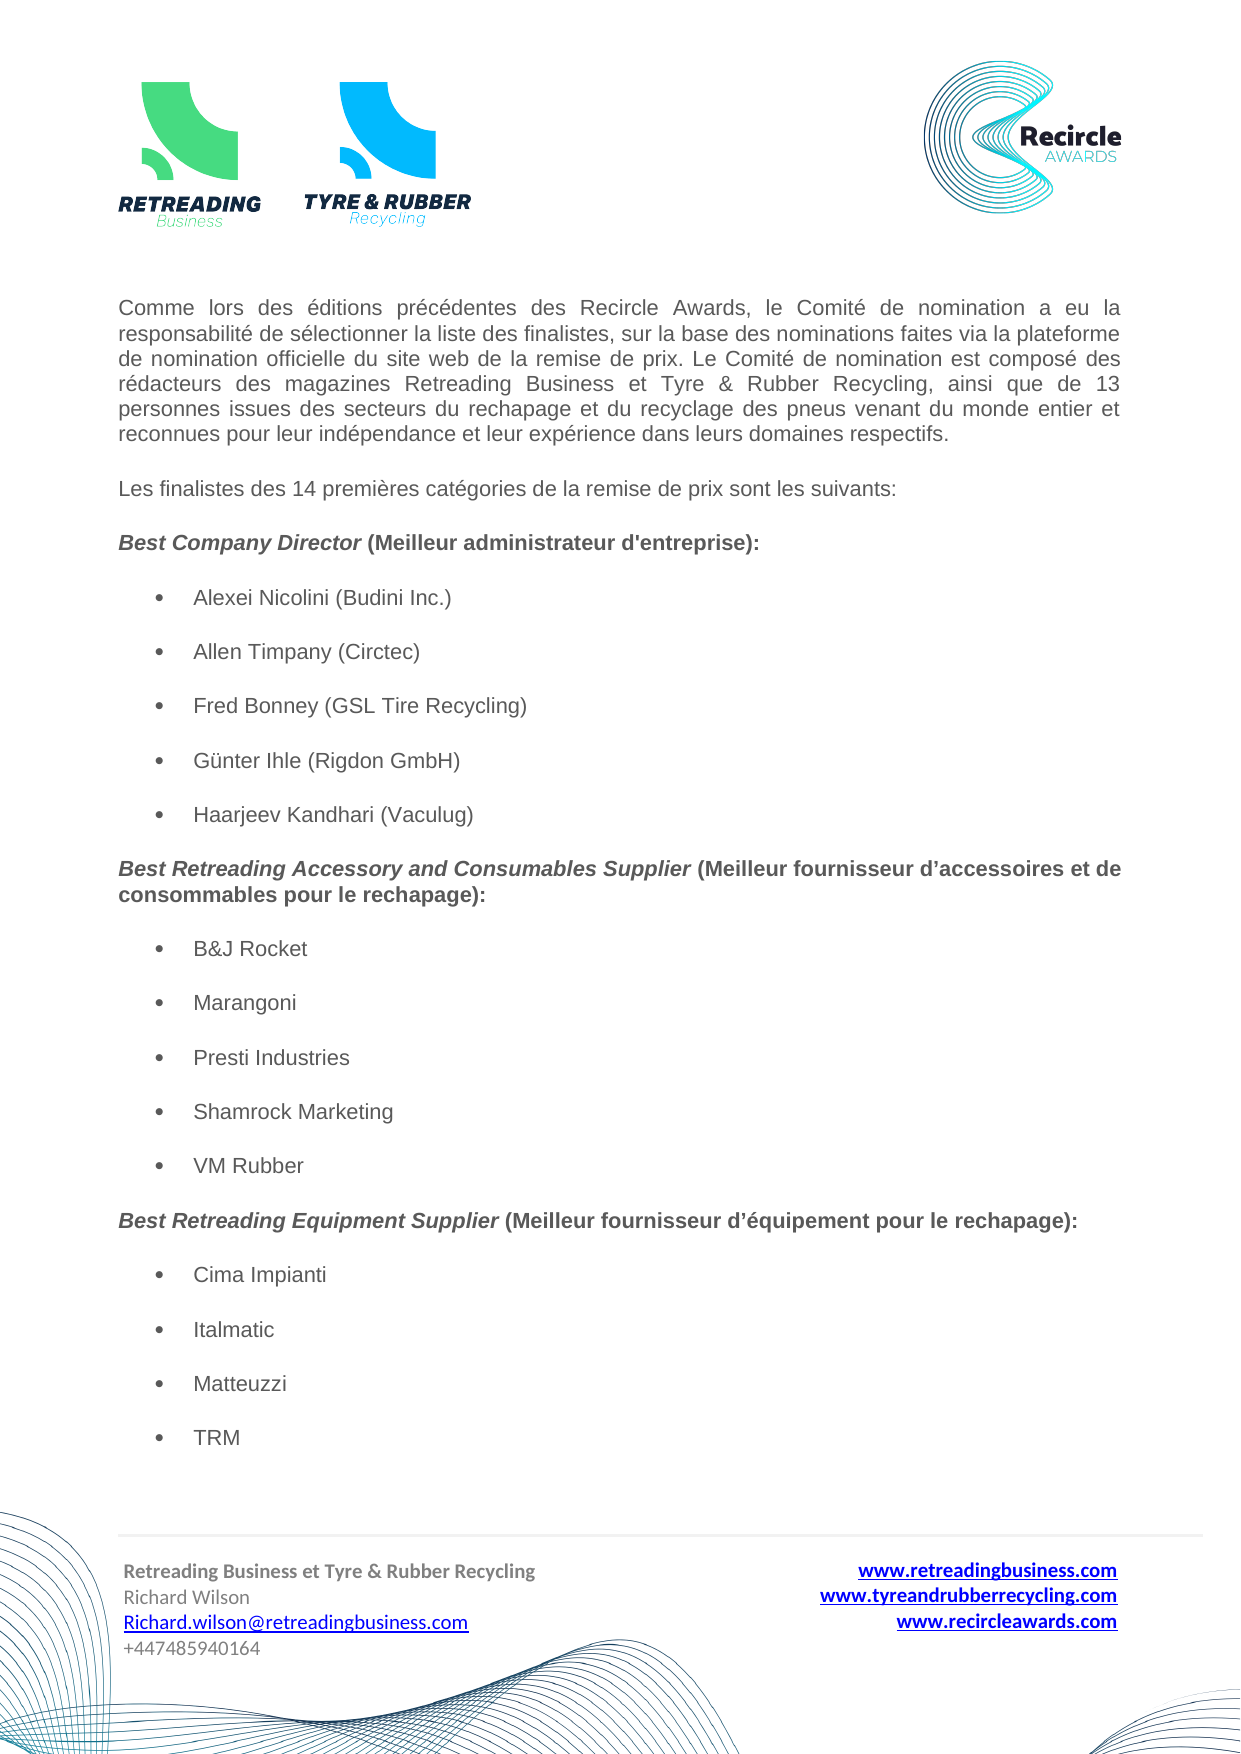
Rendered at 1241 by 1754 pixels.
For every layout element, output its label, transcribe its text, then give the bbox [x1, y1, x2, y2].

text Best Company Director (Meilleur administrateur d'entreprise): [118, 530, 1122, 555]
picture [118, 82, 261, 227]
list Fred Bonney (GSL Tire Recycling) [156, 693, 1122, 718]
list B&J Rocket [156, 936, 1122, 961]
list Cima Impianti [156, 1262, 1122, 1287]
text Les finalistes des 14 premières catégories de la remise de prix sont les suivants: [118, 476, 1122, 501]
list Günter Ihle (Rigdon GmbH) [156, 748, 1122, 773]
text Best Retreading Accessory and Consumables Supplier (Meilleur fournisseur d’accessoires et de consommables pour le rechapage): [118, 856, 1122, 907]
text Best Retreading Equipment Supplier (Meilleur fournisseur d’équipement pour le rechapage): [118, 1208, 1122, 1233]
picture [893, 38, 1152, 236]
list Haarjeev Kandhari (Vaculug) [156, 802, 1122, 827]
list Shamrock Marketing [156, 1099, 1122, 1124]
list Presti Industries [156, 1045, 1122, 1070]
list Alexei Nicolini (Budini Inc.) [156, 584, 1122, 610]
picture [304, 82, 471, 227]
list Matteuzzi [156, 1371, 1122, 1396]
list Allen Timpany (Circtec) [156, 639, 1122, 664]
list VM Rubber [156, 1153, 1122, 1179]
text Comme lors des éditions précédentes des Recircle Awards, le Comité de nomination a eu la responsabilité de sélectionner la liste des finalistes, sur la base des nominations faites via la plateforme de nomination officielle du site web de la remise de prix. Le Comité de nomination est composé des rédacteurs des magazines Retreading Business et Tyre & Rubber Recycling, ainsi que de 13 personnes issues des secteurs du rechapage et du recyclage des pneus venant du monde entier et reconnues pour leur indépendance et leur expérience dans leurs domaines respectifs. [118, 295, 1122, 447]
list TRM [156, 1425, 1122, 1451]
list Italmatic [156, 1317, 1122, 1342]
list Marangoni [156, 990, 1122, 1016]
